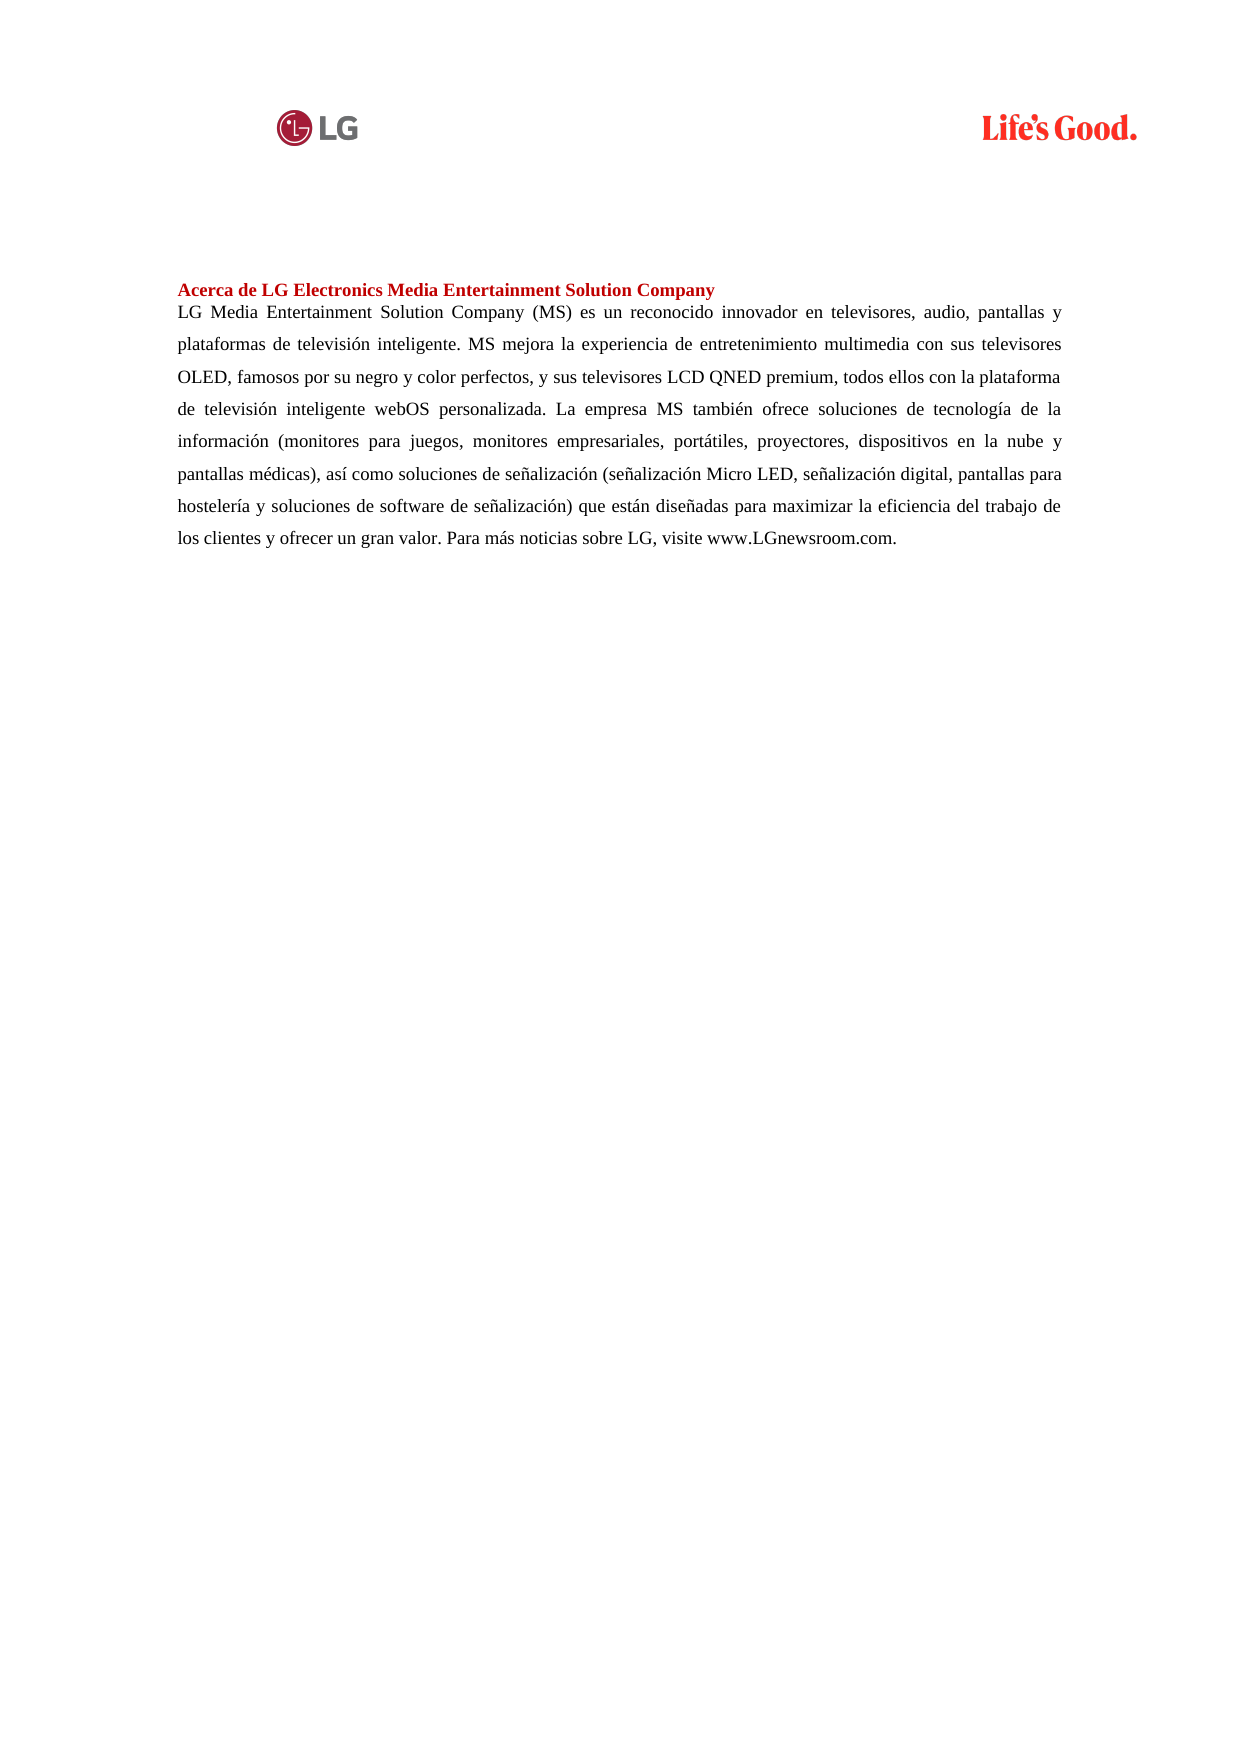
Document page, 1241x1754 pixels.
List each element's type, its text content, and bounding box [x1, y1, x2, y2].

text Acerca de LG Electronics Media Entertainment Solution Company [177, 279, 1063, 301]
picture [981, 113, 1138, 141]
picture [268, 102, 365, 155]
text LG Media Entertainment Solution Company (MS) es un reconocido innovador en televisores, audio, pantallas y plataformas de televisión inteligente. MS mejora la experiencia de entretenimiento multimedia con sus televisores OLED, famosos por su negro y color perfectos, y sus televisores LCD QNED premium, todos ellos con la plataforma de televisión inteligente webOS personalizada. La empresa MS también ofrece soluciones de tecnología de la información (monitores para juegos, monitores empresariales, portátiles, proyectores, dispositivos en la nube y pantallas médicas), así como soluciones de señalización (señalización Micro LED, señalización digital, pantallas para hostelería y soluciones de software de señalización) que están diseñadas para maximizar la eficiencia del trabajo de los clientes y ofrecer un gran valor. Para más noticias sobre LG, visite www.LGnewsroom.com. [177, 301, 1063, 548]
